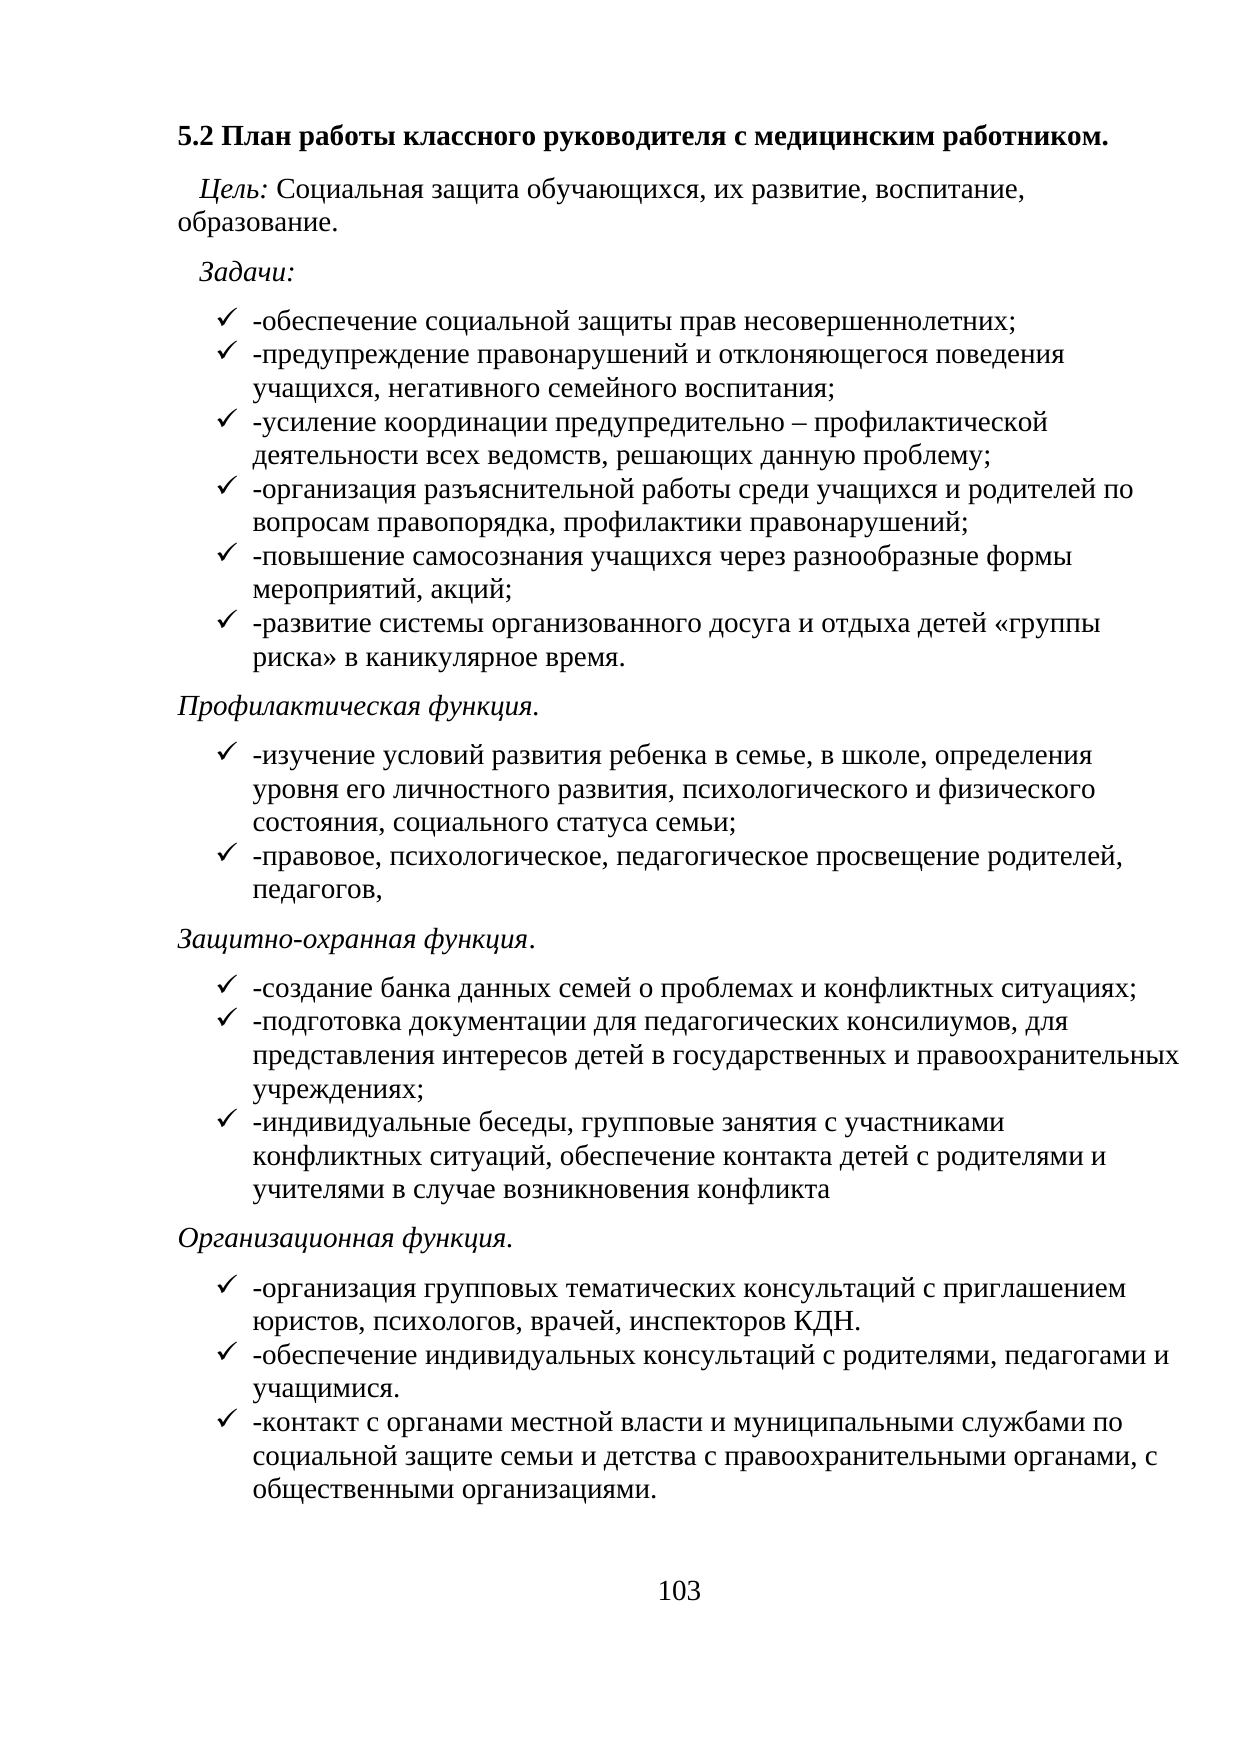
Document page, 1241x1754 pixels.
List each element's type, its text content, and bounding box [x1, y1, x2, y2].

list -изучение условий развития ребенка в семье, в школе, определения уровня его личностного развития, психологического и физического состояния, социального статуса семьи; [215, 737, 1181, 838]
list -подготовка документации для педагогических консилиумов, для представления интересов детей в государственных и правоохранительных учреждениях; [215, 1003, 1181, 1104]
list -контакт с органами местной власти и муниципальными службами по социальной защите семьи и детства с правоохранительными органами, с общественными организациями. [215, 1404, 1181, 1505]
list -правовое, психологическое, педагогическое просвещение родителей, педагогов, [215, 838, 1181, 905]
list -организация разъяснительной работы среди учащихся и родителей по вопросам правопорядка, профилактики правонарушений; [215, 471, 1181, 538]
text Задачи: [177, 254, 1181, 287]
list -предупреждение правонарушений и отклоняющегося поведения учащихся, негативного семейного воспитания; [215, 336, 1181, 404]
list -организация групповых тематических консультаций с приглашением юристов, психологов, врачей, инспекторов КДН. [215, 1270, 1181, 1337]
text Защитно-охранная функция. [177, 921, 1181, 954]
list -повышение самосознания учащихся через разнообразные формы мероприятий, акций; [215, 538, 1181, 605]
text Цель: Социальная защита обучающихся, их развитие, воспитание, образование. [177, 171, 1181, 238]
list -обеспечение социальной защиты прав несовершеннолетних; [215, 303, 1181, 336]
list -создание банка данных семей о проблемах и конфликтных ситуациях; [215, 970, 1181, 1003]
list -обеспечение индивидуальных консультаций с родителями, педагогами и учащимися. [215, 1337, 1181, 1404]
text Профилактическая функция. [177, 688, 1181, 722]
text 103 [177, 1573, 1181, 1607]
text 5.2 План работы классного руководителя с медицинским работником. [177, 118, 1181, 152]
list -развитие системы организованного досуга и отдыха детей «группы риска» в каникулярное время. [215, 605, 1181, 672]
text Организационная функция. [177, 1221, 1181, 1254]
list -усиление координации предупредительно – профилактической деятельности всех ведомств, решающих данную проблему; [215, 404, 1181, 471]
list -индивидуальные беседы, групповые занятия с участниками конфликтных ситуаций, обеспечение контакта детей с родителями и учителями в случае возникновения конфликта [215, 1104, 1181, 1205]
